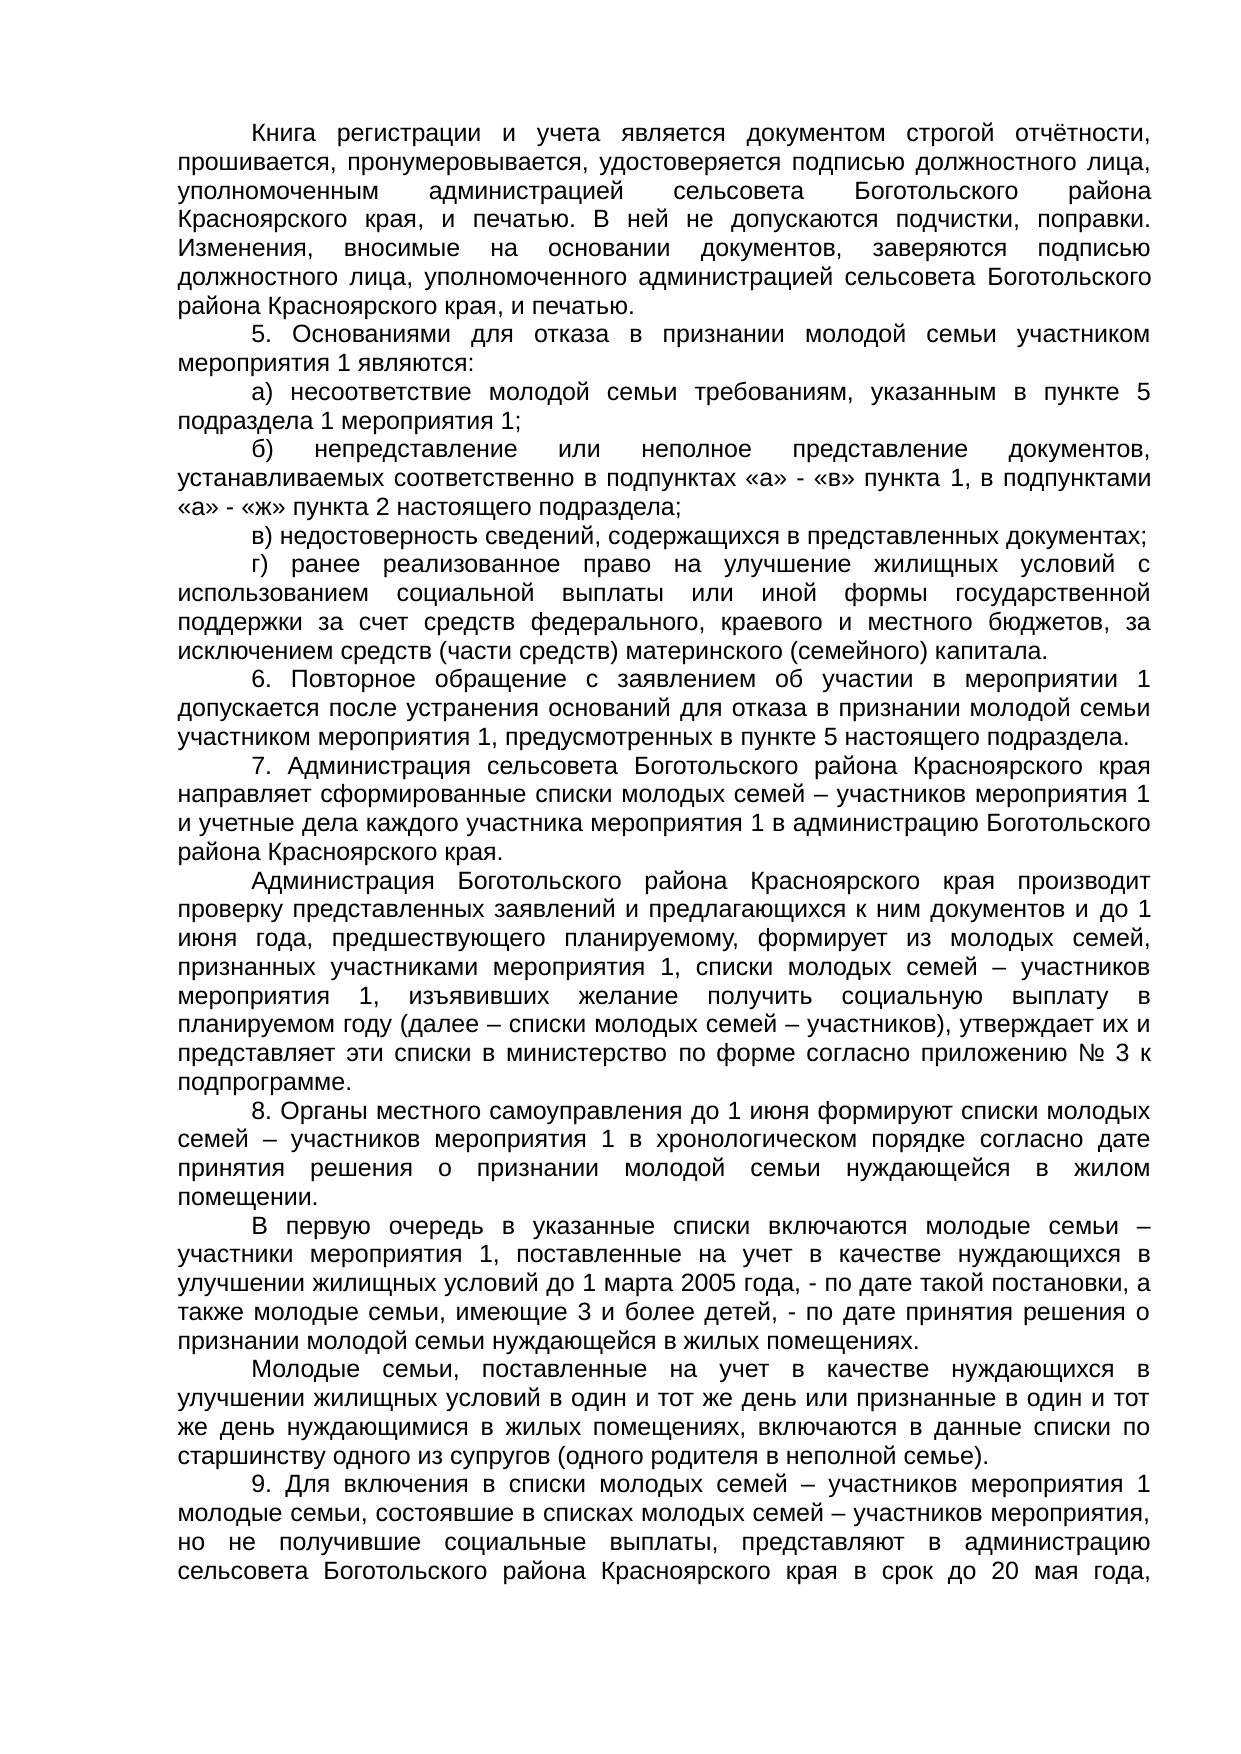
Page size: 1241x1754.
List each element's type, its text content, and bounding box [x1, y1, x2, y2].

text г) ранее реализованное право на улучшение жилищных условий с использованием социальной выплаты или иной формы государственной поддержки за счет средств федерального, краевого и местного бюджетов, за исключением средств (части средств) материнского (семейного) капитала. [177, 549, 1152, 664]
text в) недостоверность сведений, содержащихся в представленных документах; [177, 521, 1152, 549]
text В первую очередь в указанные списки включаются молодые семьи – участники мероприятия 1, поставленные на учет в качестве нуждающихся в улучшении жилищных условий до 1 марта 2005 года, - по дате такой постановки, а также молодые семьи, имеющие 3 и более детей, - по дате принятия решения о признании молодой семьи нуждающейся в жилых помещениях. [177, 1211, 1152, 1354]
text Администрация Боготольского района Красноярского края производит проверку представленных заявлений и предлагающихся к ним документов и до 1 июня года, предшествующего планируемому, формирует из молодых семей, признанных участниками мероприятия 1, списки молодых семей – участников мероприятия 1, изъявивших желание получить социальную выплату в планируемом году (далее – списки молодых семей – участников), утверждает их и представляет эти списки в министерство по форме согласно приложению № 3 к подпрограмме. [177, 866, 1152, 1096]
text б) непредставление или неполное представление документов, устанавливаемых соответственно в подпунктах «а» - «в» пункта 1, в подпунктами «а» - «ж» пункта 2 настоящего подраздела; [177, 434, 1152, 521]
text Молодые семьи, поставленные на учет в качестве нуждающихся в улучшении жилищных условий в один и тот же день или признанные в один и тот же день нуждающимися в жилых помещениях, включаются в данные списки по старшинству одного из супругов (одного родителя в неполной семье). [177, 1354, 1152, 1469]
text 6. Повторное обращение с заявлением об участии в мероприятии 1 допускается после устранения оснований для отказа в признании молодой семьи участником мероприятия 1, предусмотренных в пункте 5 настоящего подраздела. [177, 664, 1152, 751]
text 7. Администрация сельсовета Боготольского района Красноярского края направляет сформированные списки молодых семей – участников мероприятия 1 и учетные дела каждого участника мероприятия 1 в администрацию Боготольского района Красноярского края. [177, 751, 1152, 866]
text а) несоответствие молодой семьи требованиям, указанным в пункте 5 подраздела 1 мероприятия 1; [177, 377, 1152, 434]
text Книга регистрации и учета является документом строгой отчётности, прошивается, пронумеровывается, удостоверяется подписью должностного лица, уполномоченным администрацией сельсовета Боготольского района Красноярского края, и печатью. В ней не допускаются подчистки, поправки. Изменения, вносимые на основании документов, заверяются подписью должностного лица, уполномоченного администрацией сельсовета Боготольского района Красноярского края, и печатью. [177, 118, 1152, 319]
text 5. Основаниями для отказа в признании молодой семьи участником мероприятия 1 являются: [177, 319, 1152, 377]
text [177, 1469, 1152, 1584]
text 8. Органы местного самоуправления до 1 июня формируют списки молодых семей – участников мероприятия 1 в хронологическом порядке согласно дате принятия решения о признании молодой семьи нуждающейся в жилом помещении. [177, 1096, 1152, 1211]
